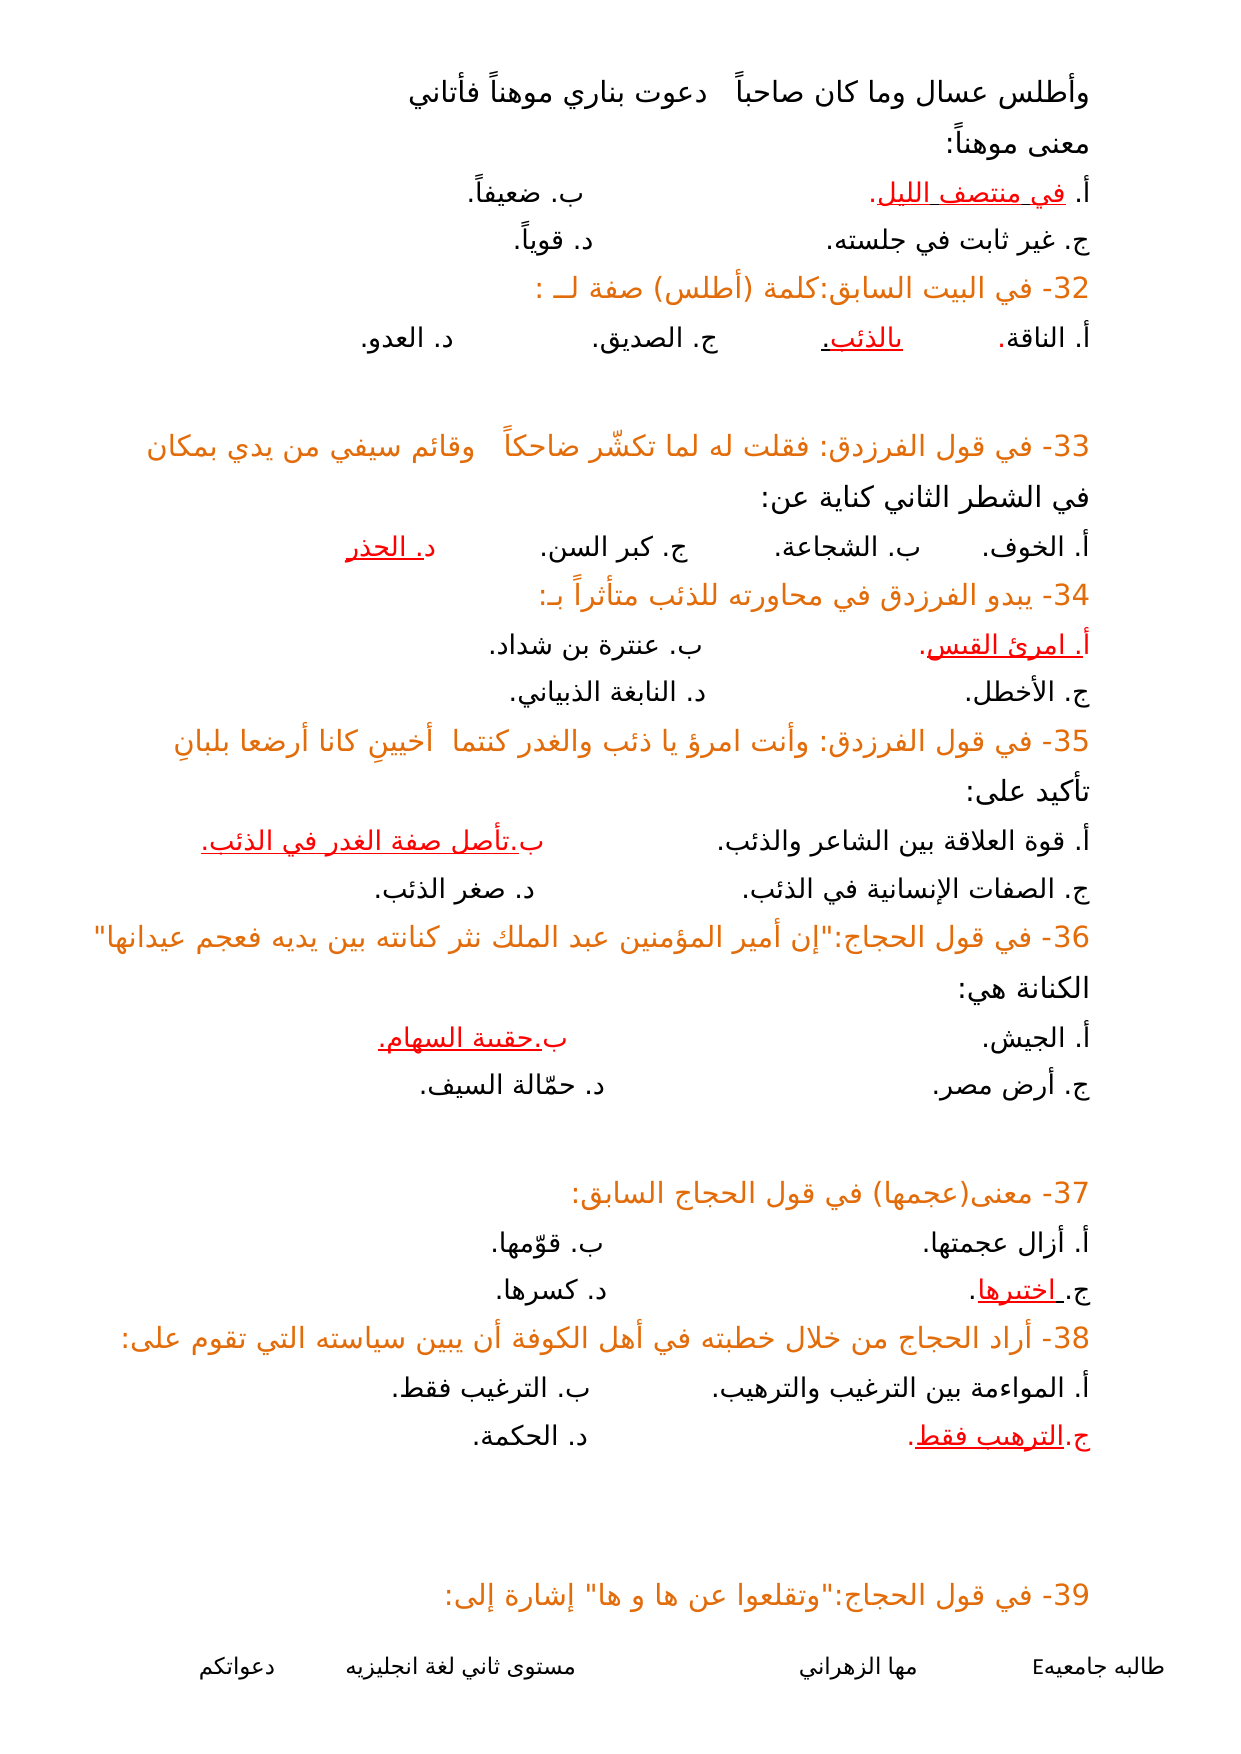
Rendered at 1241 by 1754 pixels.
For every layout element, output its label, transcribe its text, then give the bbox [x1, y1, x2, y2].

list 34- يبدو الفرزدق في محاورته للذئب متأثراً بـ: [75, 578, 1090, 612]
list تأكيد على: [75, 775, 1090, 809]
list في الشطر الثاني كناية عن: [75, 480, 1090, 514]
list أ. قوة العلاقة بين الشاعر والذئب. ب.تأصل صفة الغدر في الذئب. [75, 826, 1090, 857]
list ج. اختبرها. د. كسرها. [75, 1274, 1090, 1306]
list 32- في البيت السابق:كلمة (أطلس) صفة لــ : [75, 271, 1090, 305]
list ج. الصفات الإنسانية في الذئب. د. صغر الذئب. [75, 873, 1090, 904]
list ج. أرض مصر. د. حمّالة السيف. [75, 1069, 1090, 1101]
list أ. الناقة. بالذئب. ج. الصديق. د. العدو. [75, 322, 1090, 354]
list 38- أراد الحجاج من خلال خطبته في أهل الكوفة أن يبين سياسته التي تقوم على: [75, 1322, 1090, 1356]
list 35- في قول الفرزدق: وأنت امرؤ يا ذئب والغدر كنتما أخيينِ كانا أرضعا بلبانِ [75, 724, 1090, 758]
list 36- في قول الحجاج:"إن أمير المؤمنين عبد الملك نثر كنانته بين يديه فعجم عيدانها" الكنانة هي: [75, 920, 1090, 1005]
list معنى موهناً: [75, 126, 1090, 160]
list أ. في منتصف الليل. ب. ضعيفاً. [75, 177, 1090, 208]
list أ. امرئ القيس. ب. عنترة بن شداد. [75, 629, 1090, 661]
list 37- معنى(عجمها) في قول الحجاج السابق: [75, 1176, 1090, 1210]
list ج. الأخطل. د. النابغة الذبياني. [75, 677, 1090, 708]
list أ. المواءمة بين الترغيب والترهيب. ب. الترغيب فقط. [75, 1373, 1090, 1404]
list 39- في قول الحجاج:"وتقلعوا عن ها و ها" إشارة إلى: [75, 1578, 1090, 1612]
list أ. الخوف. ب. الشجاعة. ج. كبر السن. د. الحذر [75, 531, 1090, 563]
list 33- في قول الفرزدق: فقلت له لما تكشّر ضاحكاً وقائم سيفي من يدي بمكان [75, 429, 1090, 463]
list ج.الترهيب فقط. د. الحكمة. [75, 1420, 1090, 1452]
list ج. غير ثابت في جلسته. د. قوياً. [75, 224, 1090, 256]
list أ. أزال عجمتها. ب. قوّمها. [75, 1227, 1090, 1259]
list وأطلس عسال وما كان صاحباً دعوت بناري موهناً فأتاني [75, 75, 1090, 109]
list أ. الجيش. ب.حقيبة السهام. [75, 1022, 1090, 1054]
